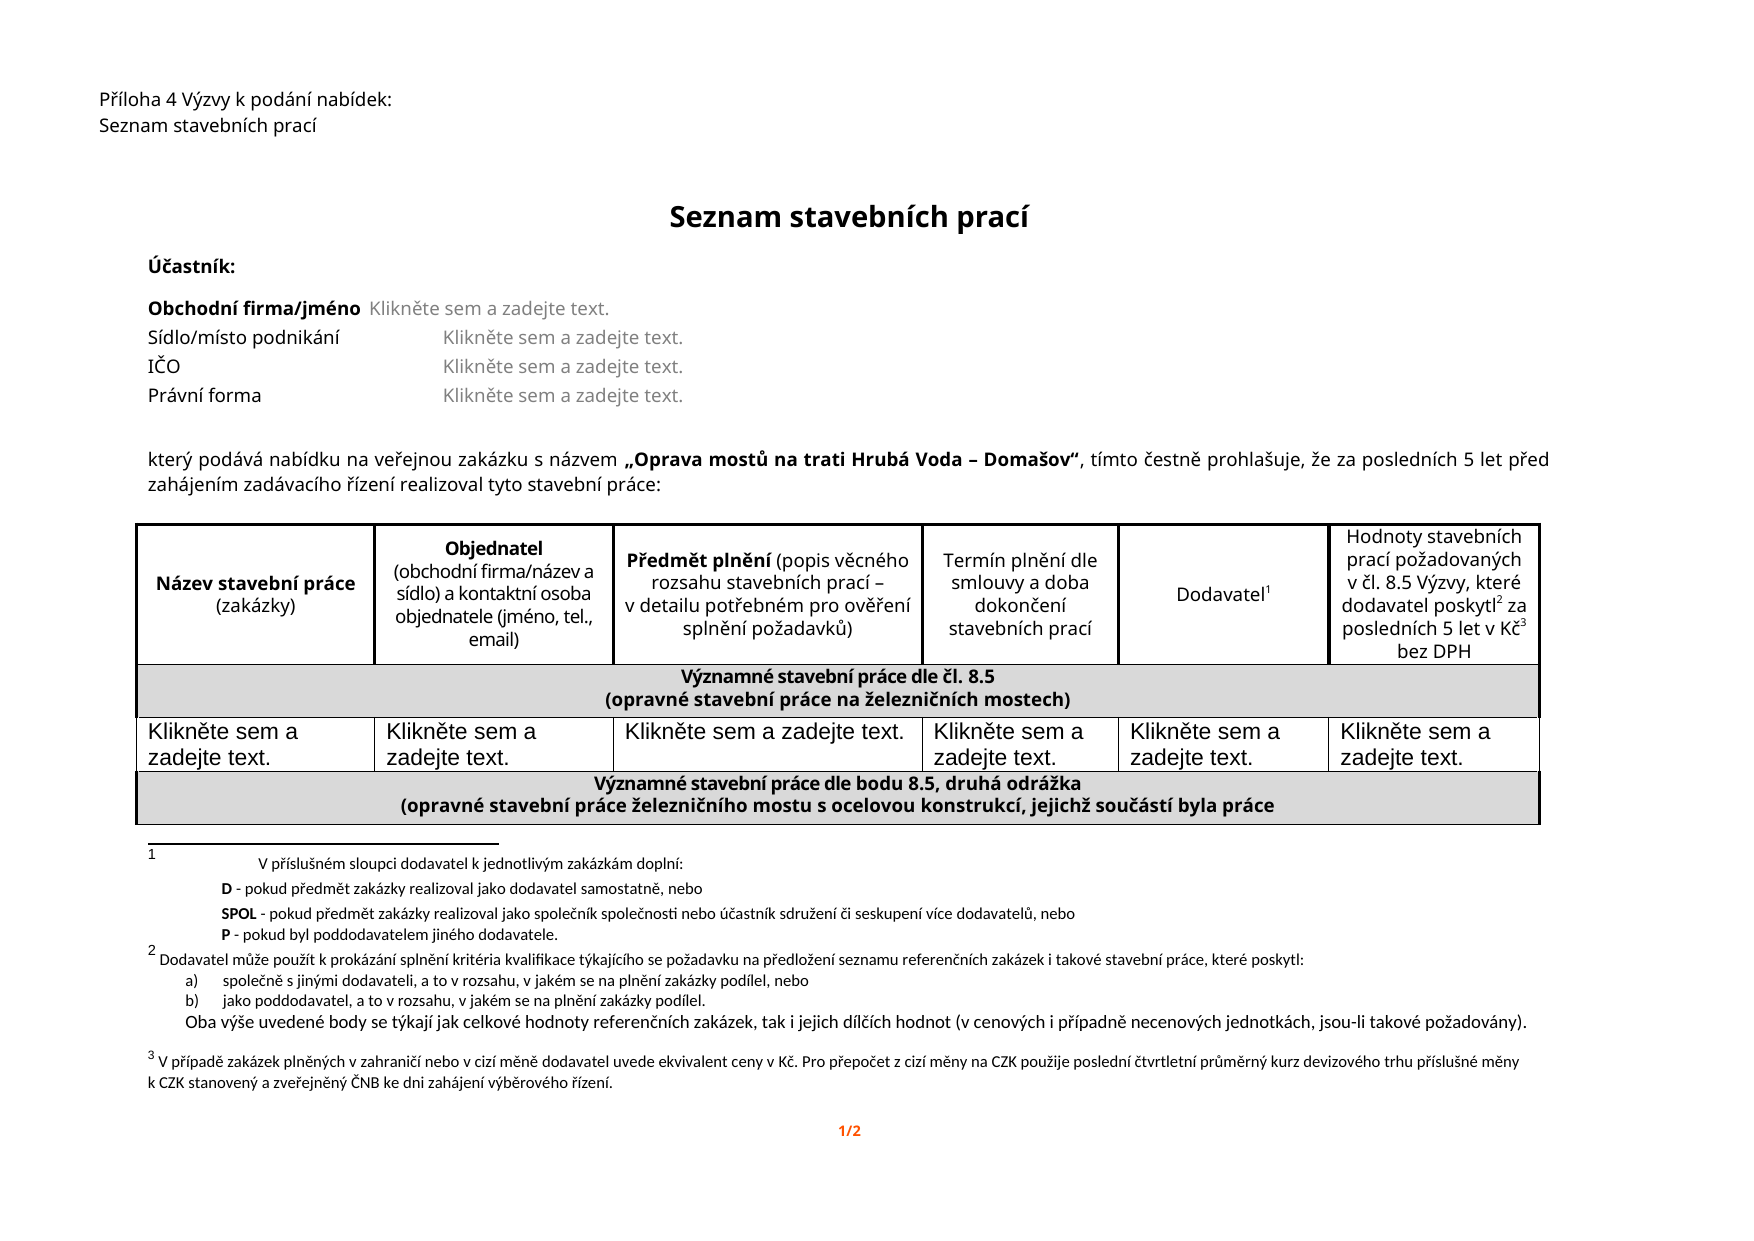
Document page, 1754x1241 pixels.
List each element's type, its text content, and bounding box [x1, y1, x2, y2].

table_header Předmět plnění (popis věcného rozsahu stavebních prací – v detailu potřebném pro ověření splnění požadavků) [615, 526, 921, 664]
text IČO [148, 350, 1551, 379]
table_header Termín plnění dle smlouvy a doba dokončení stavebních prací [924, 526, 1117, 664]
text Sídlo/místo podnikání [148, 321, 1551, 350]
table_header Název stavební práce (zakázky) [138, 526, 373, 664]
text Účastník: [148, 249, 1551, 279]
table_header Dodavatel [1120, 526, 1327, 664]
table_cell Významné stavební práce dle bodu 8.5, druhá odrážka (opravné stavební práce železničního mostu s ocelovou konstrukcí, jejichž součástí byla práce na zřízení protikorozní ochrany (PKO)) [138, 771, 1538, 824]
table_header Hodnoty stavebních prací požadovaných v čl. 8.5 Výzvy, které dodavatel poskytl za posledních 5 let v Kč bez DPH [1331, 526, 1538, 664]
text který podává nabídku na veřejnou zakázku s názvem „Oprava mostů na trati Hrubá Voda – Domašov“, tímto čestně prohlašuje, že za posledních 5 let před zahájením zadávacího řízení realizoval tyto stavební práce: [148, 446, 1551, 497]
table_cell Významné stavební práce dle čl. 8.5 (opravné stavební práce na železničních mostech) [138, 665, 1538, 717]
title Seznam stavebních prací [148, 196, 1551, 236]
text Obchodní firma/jméno [148, 292, 1551, 321]
table_header Objednatel (obchodní firma/název a sídlo) a kontaktní osoba objednatele (jméno, tel., email) [376, 526, 612, 664]
text Právní forma [148, 379, 1551, 408]
